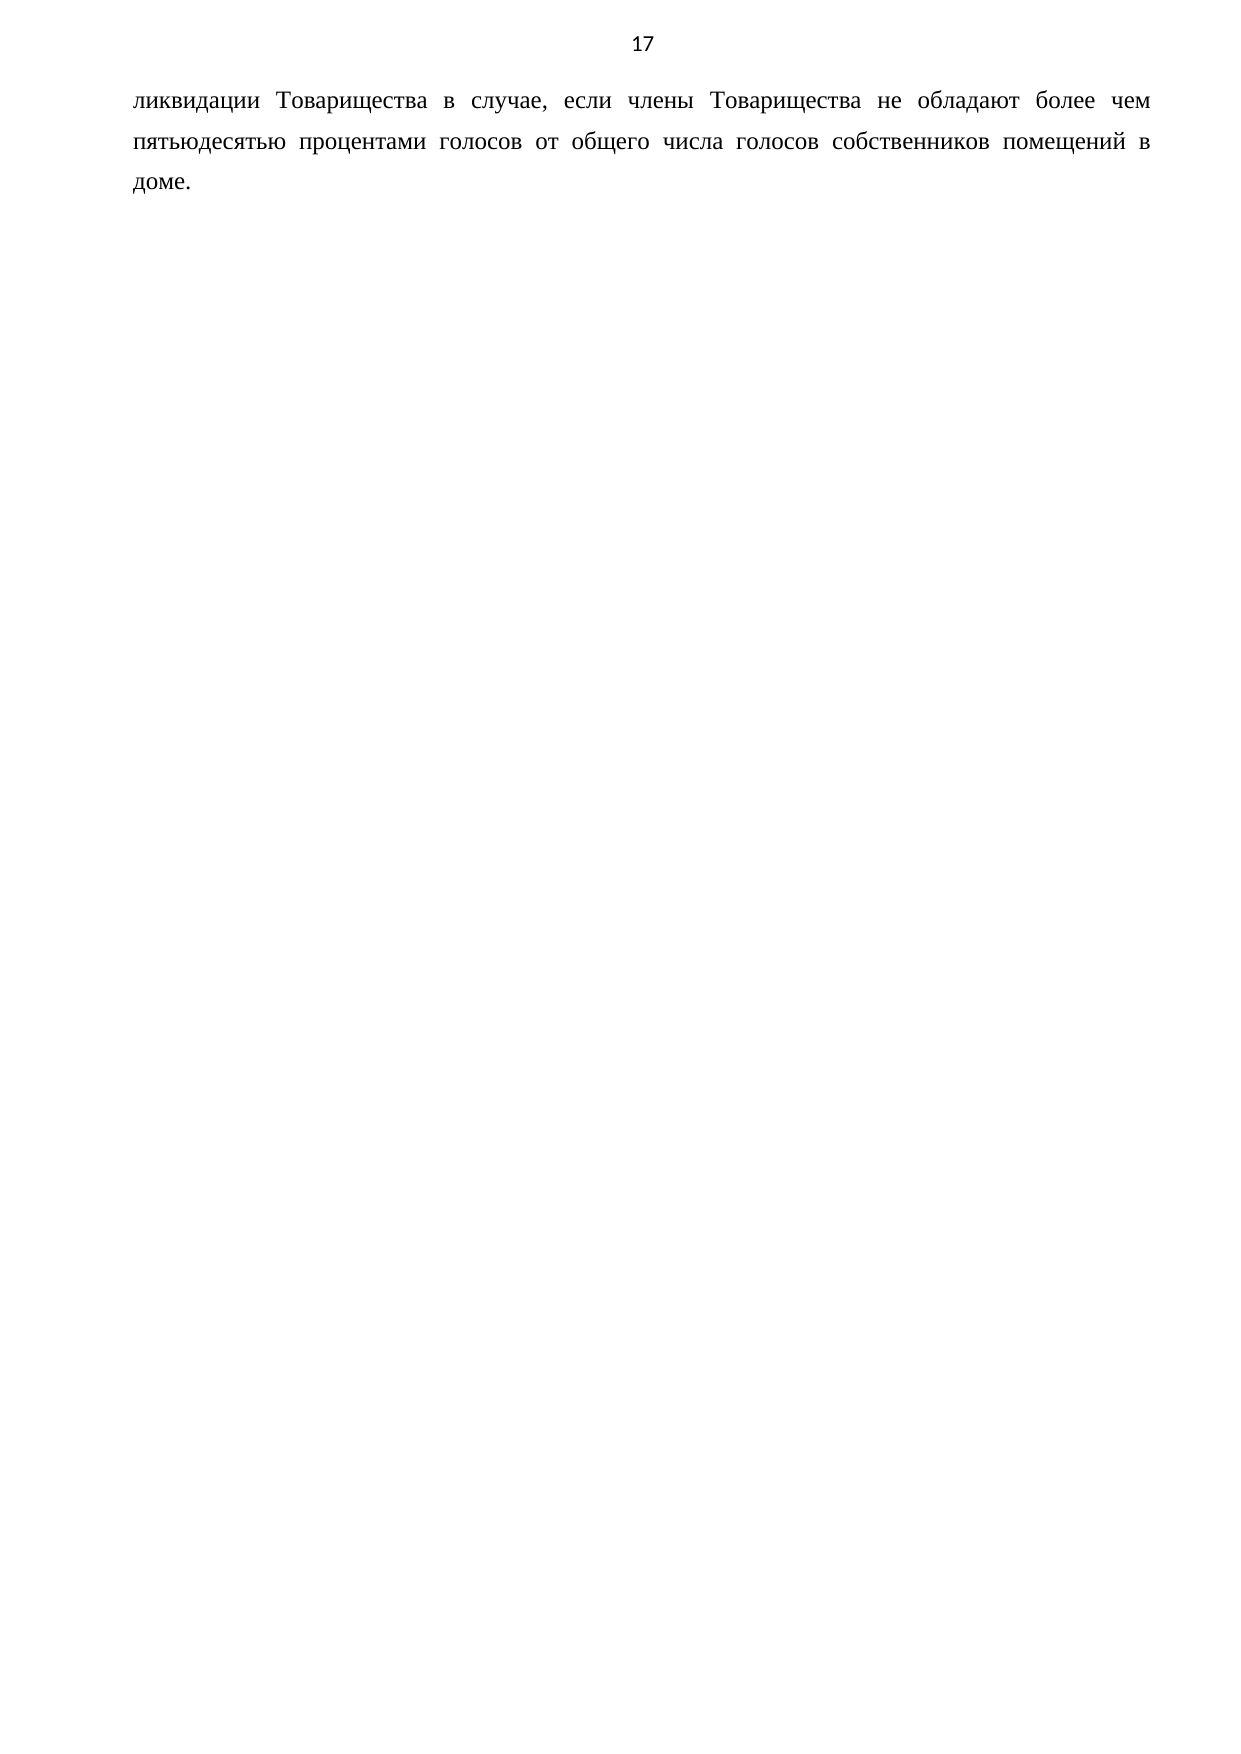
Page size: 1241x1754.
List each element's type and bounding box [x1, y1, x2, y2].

text [133, 86, 1152, 195]
